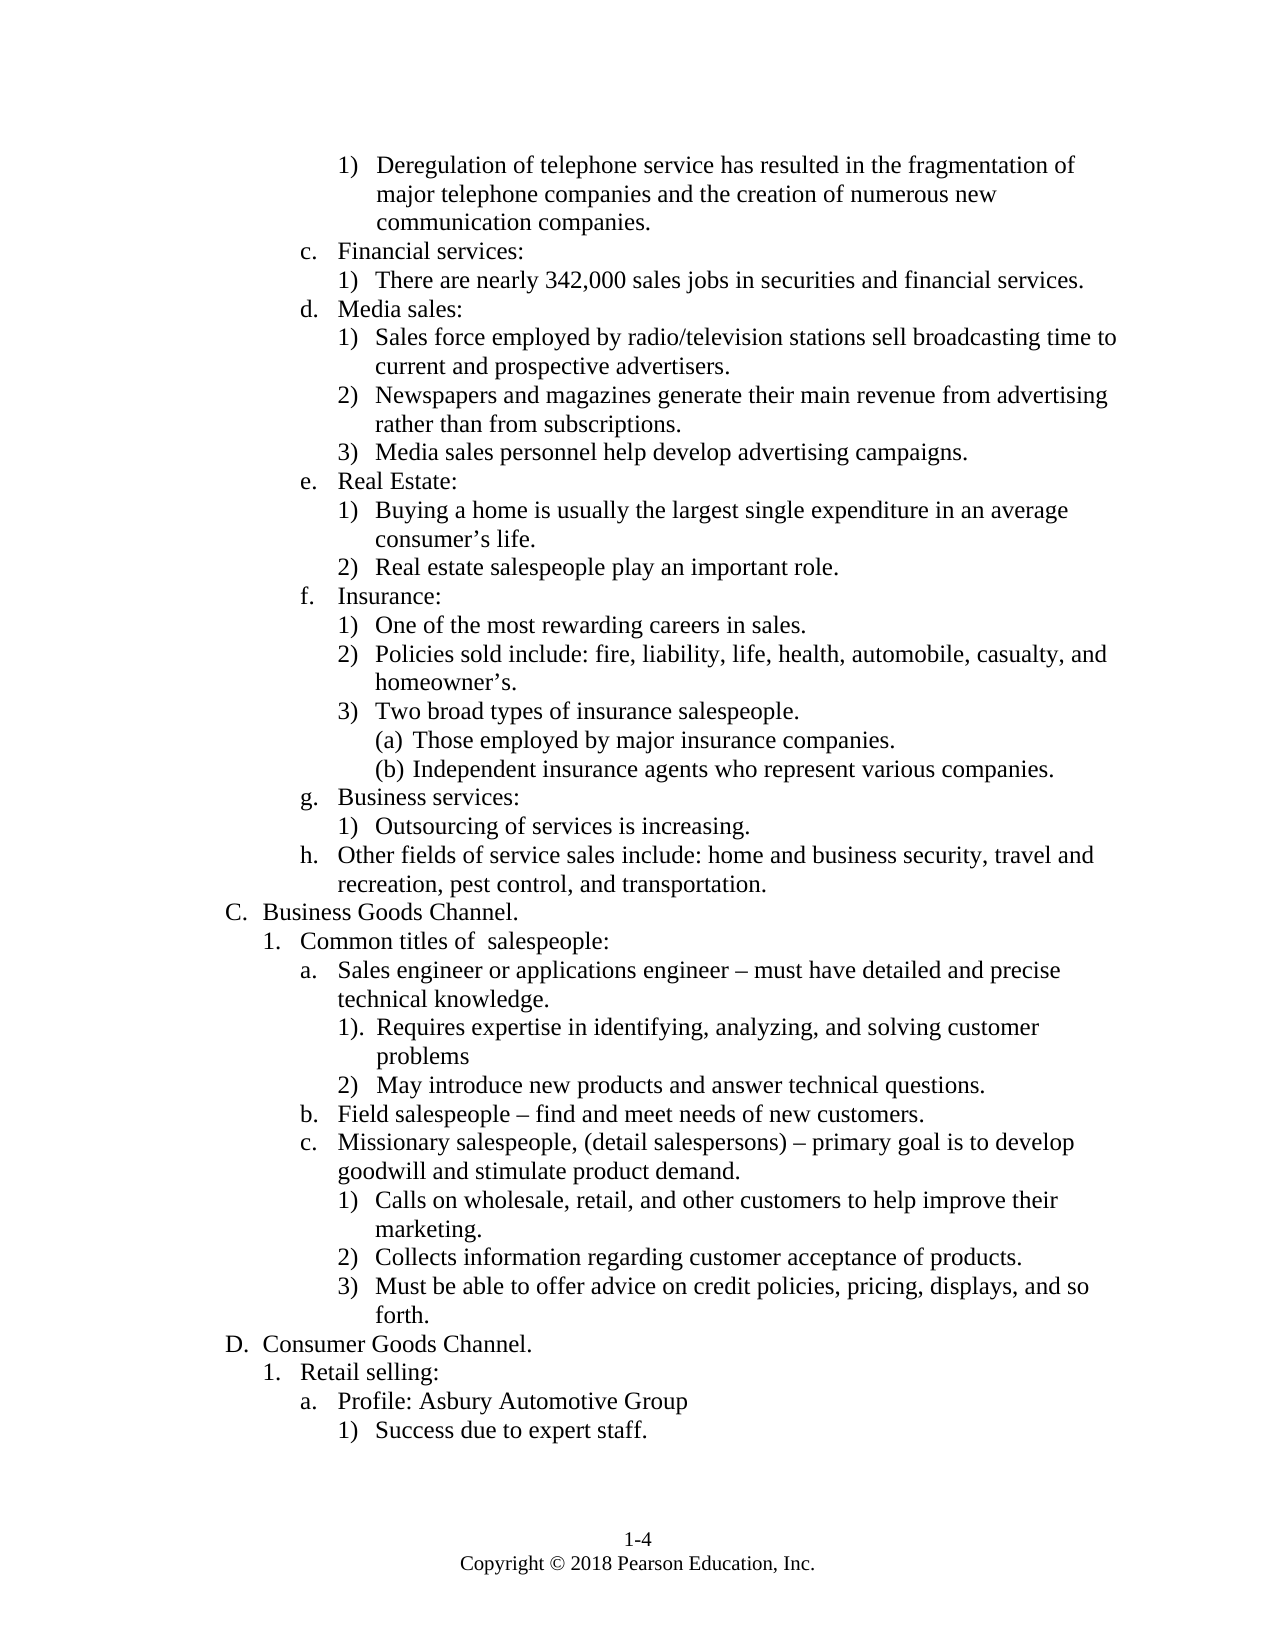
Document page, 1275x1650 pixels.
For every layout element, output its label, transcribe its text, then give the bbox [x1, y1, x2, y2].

list One of the most rewarding careers in sales. [337, 610, 1125, 639]
list Success due to expert staff. [337, 1415, 1125, 1444]
list Outsourcing of services is increasing. [337, 811, 1125, 840]
subtitle C. Business Goods Channel. [225, 897, 1125, 926]
list Must be able to offer advice on credit policies, pricing, displays, and so forth. [337, 1271, 1125, 1329]
list Retail selling: [262, 1357, 1125, 1386]
list Newspapers and magazines generate their main revenue from advertising rather than from subscriptions. [337, 380, 1125, 437]
list Real Estate: [300, 466, 1125, 495]
list Real estate salespeople play an important role. [337, 552, 1125, 581]
text 1) Deregulation of telephone service has resulted in the fragmentation of major telephone companies and the creation of numerous new communication companies. [337, 150, 1125, 236]
list Business services: [300, 782, 1125, 811]
list Those employed by major insurance companies. [375, 725, 1125, 754]
list Collects information regarding customer acceptance of products. [337, 1242, 1125, 1271]
list Two broad types of insurance salespeople. [337, 696, 1125, 725]
list Other fields of service sales include: home and business security, travel and recreation, pest control, and transportation. [300, 840, 1125, 897]
list Sales force employed by radio/television stations sell broadcasting time to current and prospective advertisers. [337, 322, 1125, 380]
list There are nearly 342,000 sales jobs in securities and financial services. [337, 265, 1125, 294]
list Field salespeople – find and meet needs of new customers. [300, 1099, 1125, 1127]
list Financial services: [300, 236, 1125, 265]
list Independent insurance agents who represent various companies. [375, 754, 1125, 782]
list Policies sold include: fire, liability, life, health, automobile, casualty, and homeowner’s. [337, 639, 1125, 696]
list Buying a home is usually the largest single expenditure in an average consumer’s life. [337, 495, 1125, 552]
list Media sales personnel help develop advertising campaigns. [337, 437, 1125, 466]
list Insurance: [300, 581, 1125, 610]
list Missionary salespeople, (detail salespersons) – primary goal is to develop goodwill and stimulate product demand. [300, 1127, 1125, 1185]
subtitle D. Consumer Goods Channel. [225, 1329, 1125, 1357]
text 1). Requires expertise in identifying, analyzing, and solving customer problems [337, 1012, 1125, 1070]
list Media sales: [300, 294, 1125, 322]
list Calls on wholesale, retail, and other customers to help improve their marketing. [337, 1185, 1125, 1242]
list Sales engineer or applications engineer – must have detailed and precise technical knowledge. [300, 955, 1125, 1012]
list Common titles of salespeople: [262, 926, 1125, 955]
text 2) May introduce new products and answer technical questions. [337, 1070, 1125, 1099]
list Profile: Asbury Automotive Group [300, 1386, 1125, 1415]
